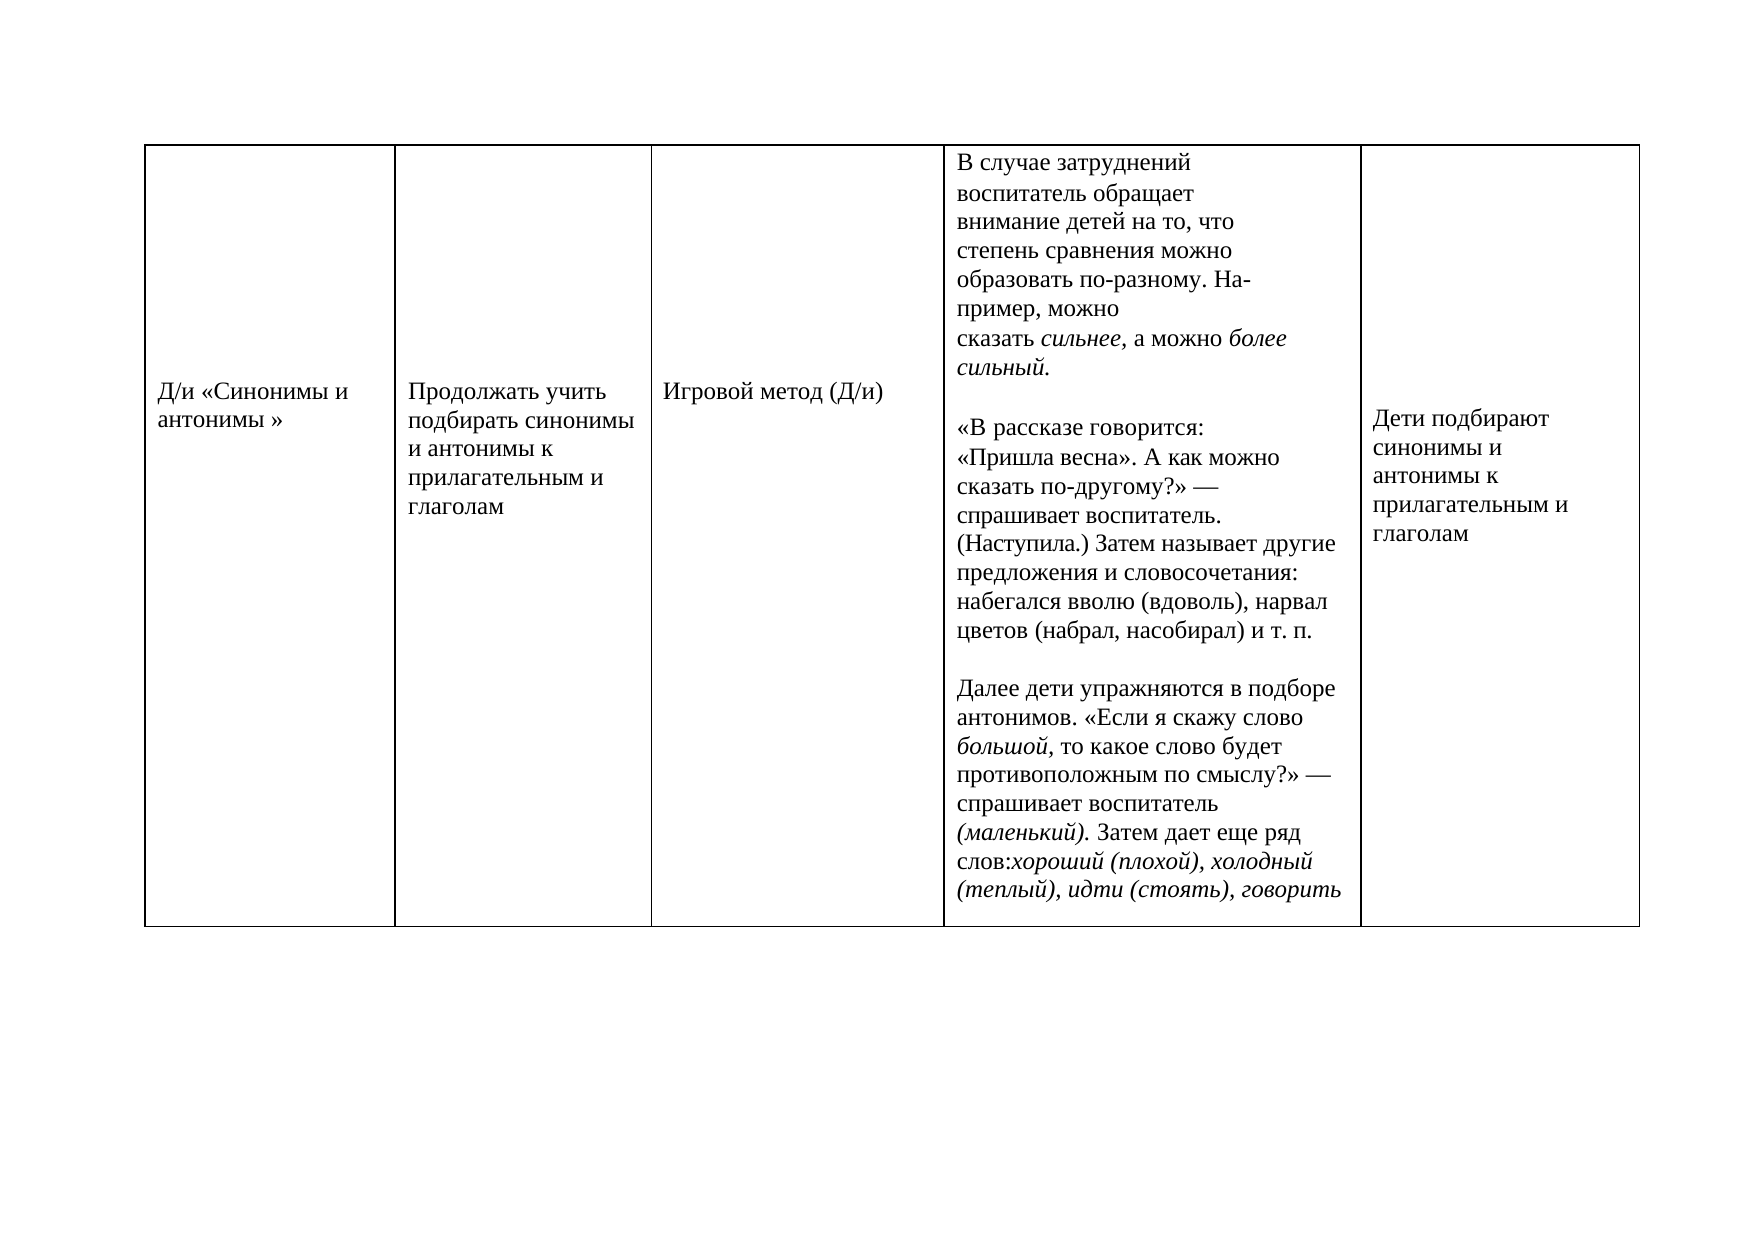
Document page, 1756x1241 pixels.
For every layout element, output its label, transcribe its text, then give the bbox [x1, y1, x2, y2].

table_header Игровой метод (Д/и) [652, 146, 943, 926]
table_header Д/и «Синонимы и антонимы » [146, 146, 394, 926]
table_header В случае затруднений воспитатель обращает внимание детей на то, что степень сравнения можно образовать по-разному. На- пример, можно сказать сильнее, а можно более сильный. «В рассказе говорится: «Пришла весна». А как можно сказать по-другому?» — спрашивает воспитатель. (Наступила.) Затем называет другие предложения и словосочетания: набегался вволю (вдоволь), нарвал цветов (набрал, насобирал) и т. п. Далее дети упражняются в подборе антонимов. «Если я скажу слово большой, то какое слово будет противоположным по смыслу?» — спрашивает воспитатель (маленький). Затем дает еще ряд слов:хороший (плохой), холодный (теплый), идти (стоять), говорить [945, 146, 1360, 926]
table_header Дети подбирают синонимы и антонимы к прилагательным и глаголам [1362, 146, 1639, 926]
table_header Продолжать учить подбирать синонимы и антонимы к прилагательным и глаголам [396, 146, 651, 926]
